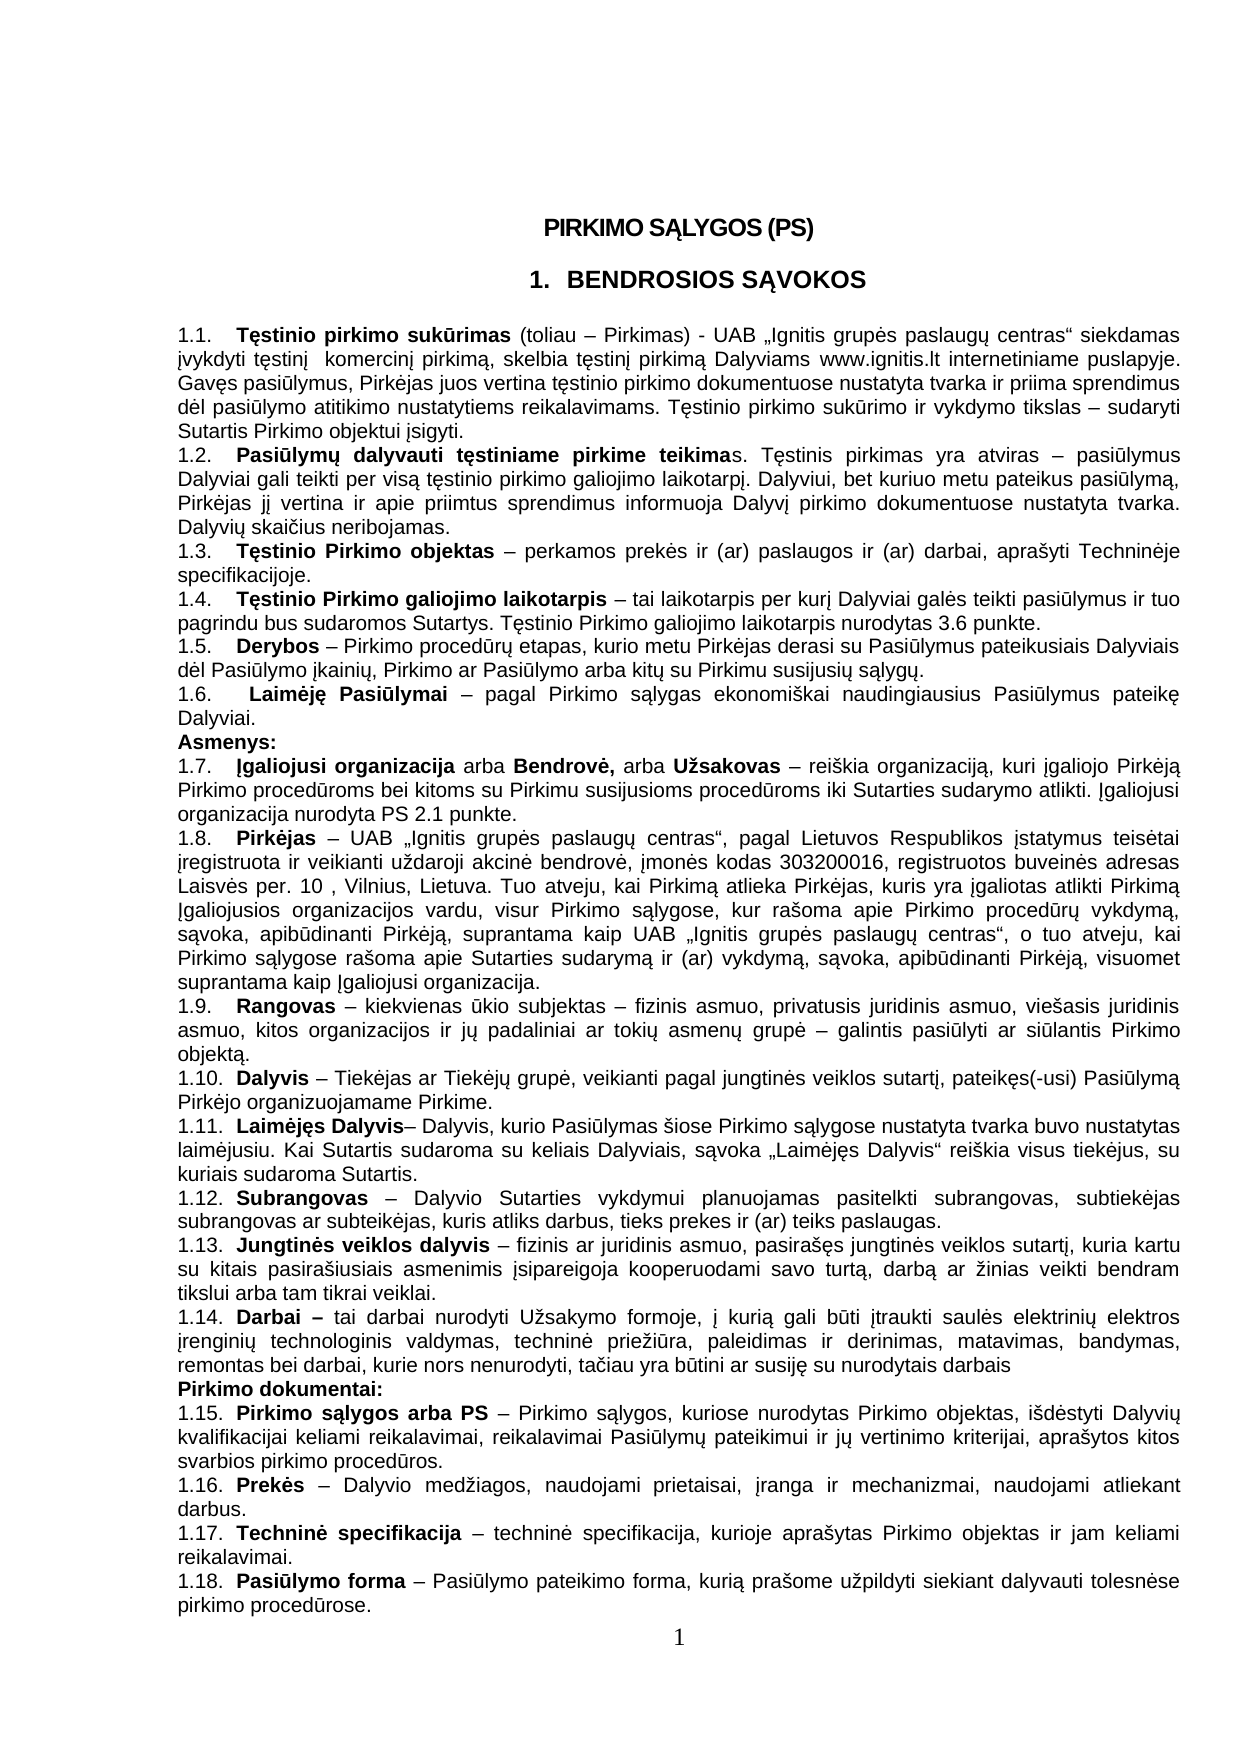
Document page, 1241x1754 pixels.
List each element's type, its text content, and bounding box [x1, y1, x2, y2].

list Jungtinės veiklos dalyvis – fizinis ar juridinis asmuo, pasirašęs jungtinės veiklos sutartį, kuria kartu su kitais pasirašiusiais asmenimis įsipareigoja kooperuodami savo turtą, darbą ar žinias veikti bendram tikslui arba tam tikrai veiklai. [177, 1233, 1181, 1305]
list Derybos – Pirkimo procedūrų etapas, kurio metu Pirkėjas derasi su Pasiūlymus pateikusiais Dalyviais dėl Pasiūlymo įkainių, Pirkimo ar Pasiūlymo arba kitų su Pirkimu susijusių sąlygų. [177, 634, 1181, 682]
list Laimėję Pasiūlymai – pagal Pirkimo sąlygas ekonomiškai naudingiausius Pasiūlymus pateikę Dalyviai. [177, 682, 1181, 730]
title PIRKIMO SĄLYGOS (PS) [177, 213, 1181, 241]
list Pasiūlymų dalyvauti tęstiniame pirkime teikimas. Tęstinis pirkimas yra atviras – pasiūlymus Dalyviai gali teikti per visą tęstinio pirkimo galiojimo laikotarpį. Dalyviui, bet kuriuo metu pateikus pasiūlymą, Pirkėjas jį vertina ir apie priimtus sprendimus informuoja Dalyvį pirkimo dokumentuose nustatyta tvarka. Dalyvių skaičius neribojamas. [177, 443, 1181, 538]
list Darbai – tai darbai nurodyti Užsakymo formoje, į kurią gali būti įtraukti saulės elektrinių elektros įrenginių technologinis valdymas, techninė priežiūra, paleidimas ir derinimas, matavimas, bandymas, remontas bei darbai, kurie nors nenurodyti, tačiau yra būtini ar susiję su nurodytais darbais [177, 1305, 1181, 1377]
list Įgaliojusi organizacija arba Bendrovė, arba Užsakovas – reiškia organizaciją, kuri įgaliojo Pirkėją Pirkimo procedūroms bei kitoms su Pirkimu susijusioms procedūroms iki Sutarties sudarymo atlikti. Įgaliojusi organizacija nurodyta PS 2.1 punkte. [177, 754, 1181, 826]
list Techninė specifikacija – techninė specifikacija, kurioje aprašytas Pirkimo objektas ir jam keliami reikalavimai. [177, 1521, 1181, 1569]
text Pirkimo dokumentai: [177, 1377, 1181, 1401]
list Laimėjęs Dalyvis– Dalyvis, kurio Pasiūlymas šiose Pirkimo sąlygose nustatyta tvarka buvo nustatytas laimėjusiu. Kai Sutartis sudaroma su keliais Dalyviais, sąvoka „Laimėjęs Dalyvis“ reiškia visus tiekėjus, su kuriais sudaroma Sutartis. [177, 1113, 1181, 1185]
list Rangovas – kiekvienas ūkio subjektas – fizinis asmuo, privatusis juridinis asmuo, viešasis juridinis asmuo, kitos organizacijos ir jų padaliniai ar tokių asmenų grupė – galintis pasiūlyti ar siūlantis Pirkimo objektą. [177, 994, 1181, 1066]
list Tęstinio Pirkimo galiojimo laikotarpis – tai laikotarpis per kurį Dalyviai galės teikti pasiūlymus ir tuo pagrindu bus sudaromos Sutartys. Tęstinio Pirkimo galiojimo laikotarpis nurodytas 3.6 punkte. [177, 586, 1181, 634]
subtitle BENDROSIOS SĄVOKOS [215, 265, 1181, 294]
list Pirkimo sąlygos arba PS – Pirkimo sąlygos, kuriose nurodytas Pirkimo objektas, išdėstyti Dalyvių kvalifikacijai keliami reikalavimai, reikalavimai Pasiūlymų pateikimui ir jų vertinimo kriterijai, aprašytos kitos svarbios pirkimo procedūros. [177, 1401, 1181, 1473]
list Subrangovas – Dalyvio Sutarties vykdymui planuojamas pasitelkti subrangovas, subtiekėjas subrangovas ar subteikėjas, kuris atliks darbus, tieks prekes ir (ar) teiks paslaugas. [177, 1185, 1181, 1233]
list Pirkėjas – UAB „Ignitis grupės paslaugų centras“, pagal Lietuvos Respublikos įstatymus teisėtai įregistruota ir veikianti uždaroji akcinė bendrovė, įmonės kodas 303200016, registruotos buveinės adresas Laisvės per. 10 , Vilnius, Lietuva. Tuo atveju, kai Pirkimą atlieka Pirkėjas, kuris yra įgaliotas atlikti Pirkimą Įgaliojusios organizacijos vardu, visur Pirkimo sąlygose, kur rašoma apie Pirkimo procedūrų vykdymą, sąvoka, apibūdinanti Pirkėją, suprantama kaip UAB „Ignitis grupės paslaugų centras“, o tuo atveju, kai Pirkimo sąlygose rašoma apie Sutarties sudarymą ir (ar) vykdymą, sąvoka, apibūdinanti Pirkėją, visuomet suprantama kaip Įgaliojusi organizacija. [177, 826, 1181, 994]
list Tęstinio pirkimo sukūrimas (toliau – Pirkimas) - UAB „Ignitis grupės paslaugų centras“ siekdamas įvykdyti tęstinį komercinį pirkimą, skelbia tęstinį pirkimą Dalyviams www.ignitis.lt internetiniame puslapyje. Gavęs pasiūlymus, Pirkėjas juos vertina tęstinio pirkimo dokumentuose nustatyta tvarka ir priima sprendimus dėl pasiūlymo atitikimo nustatytiems reikalavimams. Tęstinio pirkimo sukūrimo ir vykdymo tikslas – sudaryti Sutartis Pirkimo objektui įsigyti. [177, 323, 1181, 443]
list Prekės – Dalyvio medžiagos, naudojami prietaisai, įranga ir mechanizmai, naudojami atliekant darbus. [177, 1473, 1181, 1521]
text Asmenys: [177, 730, 1181, 754]
list Tęstinio Pirkimo objektas – perkamos prekės ir (ar) paslaugos ir (ar) darbai, aprašyti Techninėje specifikacijoje. [177, 538, 1181, 586]
list Pasiūlymo forma – Pasiūlymo pateikimo forma, kurią prašome užpildyti siekiant dalyvauti tolesnėse pirkimo procedūrose. [177, 1569, 1181, 1617]
list Dalyvis – Tiekėjas ar Tiekėjų grupė, veikianti pagal jungtinės veiklos sutartį, pateikęs(-usi) Pasiūlymą Pirkėjo organizuojamame Pirkime. [177, 1066, 1181, 1113]
